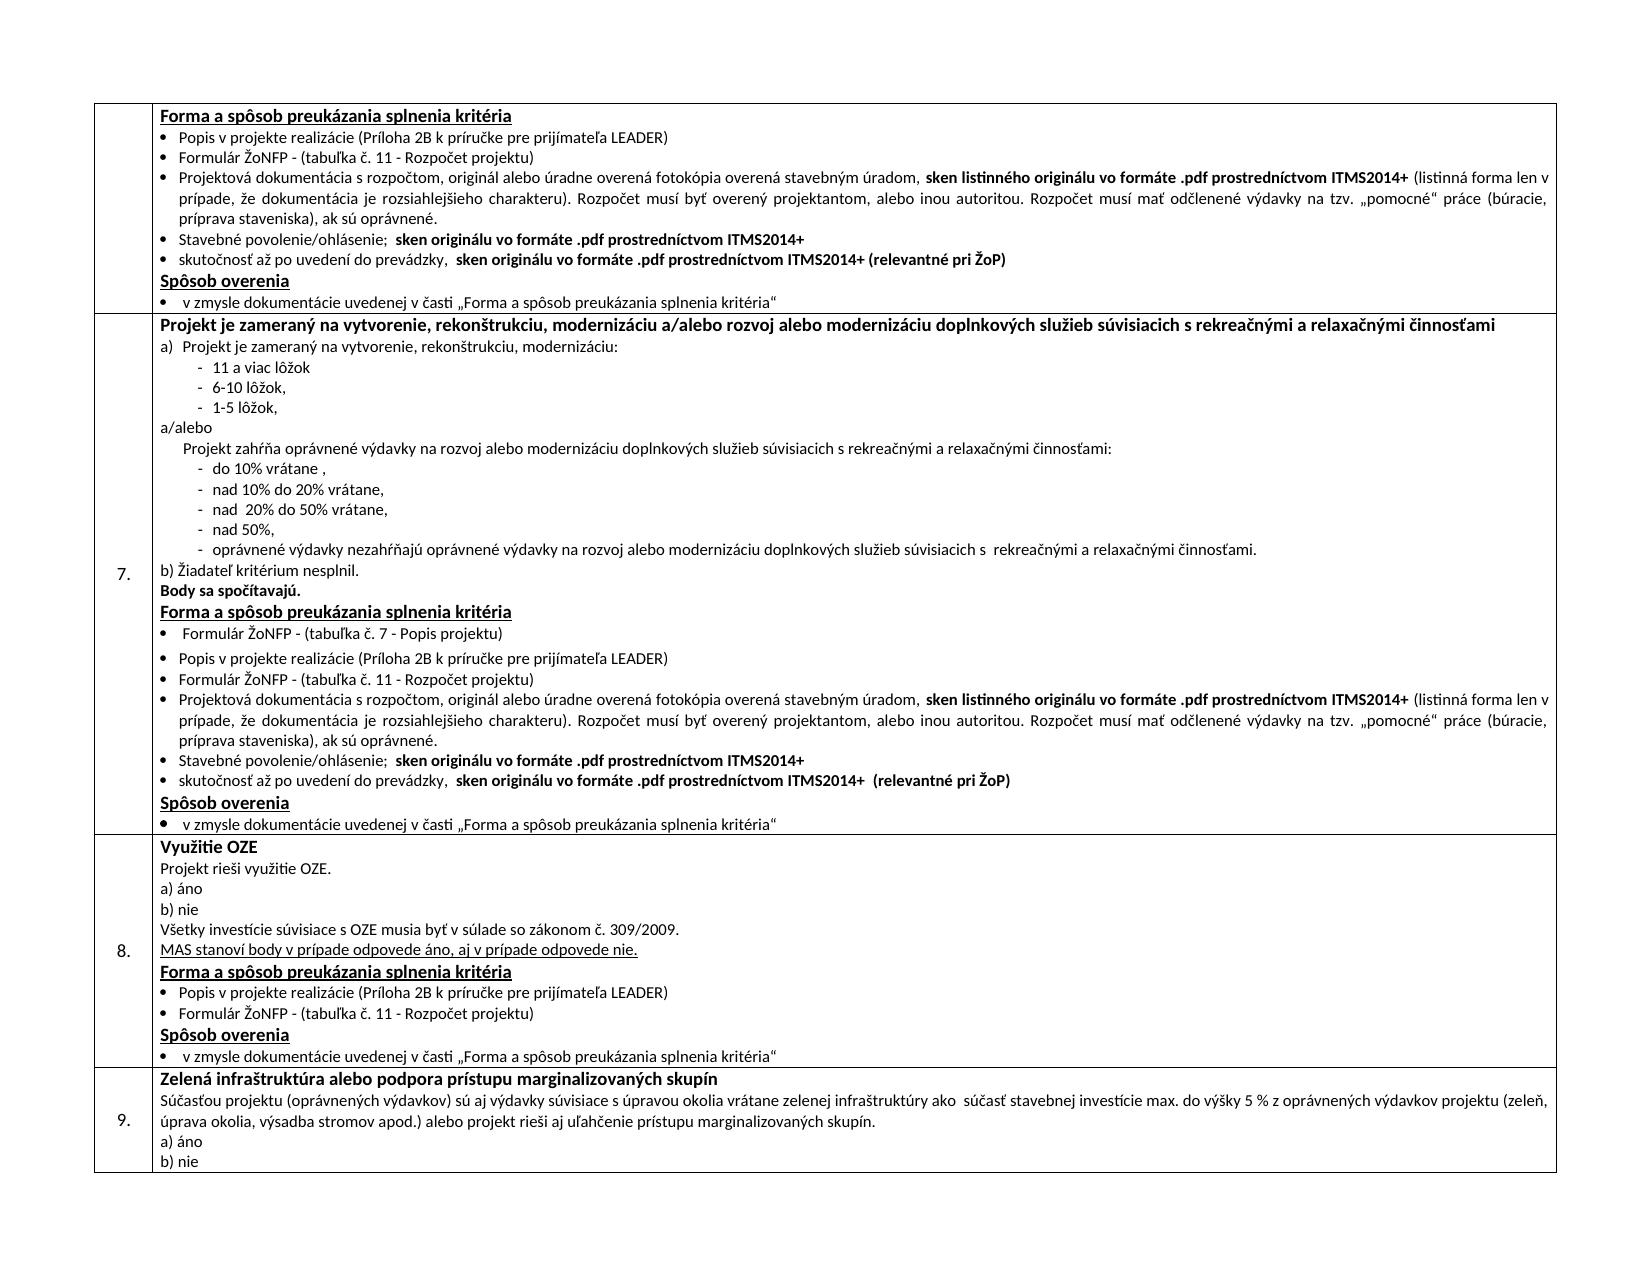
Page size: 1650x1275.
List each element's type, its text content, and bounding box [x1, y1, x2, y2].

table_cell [153, 104, 1556, 313]
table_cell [153, 1068, 1556, 1172]
table_cell 9. [95, 1068, 152, 1172]
table_cell Využitie OZE Projekt rieši využitie OZE. a) áno b) nie Všetky investície súvisiace s OZE musia byť v súlade so zákonom č. 309/2009. MAS stanoví body v prípade odpovede áno, aj v prípade odpovede nie. Forma a spôsob preukázania splnenia kritéria Popis v projekte realizácie (Príloha 2B k príručke pre prijímateľa LEADER) Formulár ŽoNFP - (tabuľka č. 11 - Rozpočet projektu) Spôsob overenia v zmysle dokumentácie uvedenej v časti „Forma a spôsob preukázania splnenia kritéria“ [153, 835, 1556, 1067]
table_cell 6. [95, 104, 152, 313]
table_cell Projekt je zameraný na vytvorenie, rekonštrukciu, modernizáciu a/alebo rozvoj alebo modernizáciu doplnkových služieb súvisiacich s rekreačnými a relaxačnými činnosťami Projekt je zameraný na vytvorenie, rekonštrukciu, modernizáciu: 11 a viac lôžok 6-10 lôžok, 1-5 lôžok, a/alebo Projekt zahŕňa oprávnené výdavky na rozvoj alebo modernizáciu doplnkových služieb súvisiacich s rekreačnými a relaxačnými činnosťami: do 10% vrátane , nad 10% do 20% vrátane, nad 20% do 50% vrátane, nad 50%, oprávnené výdavky nezahŕňajú oprávnené výdavky na rozvoj alebo modernizáciu doplnkových služieb súvisiacich s rekreačnými a relaxačnými činnosťami. b) Žiadateľ kritérium nesplnil. Body sa spočítavajú. Forma a spôsob preukázania splnenia kritéria Formulár ŽoNFP - (tabuľka č. 7 - Popis projektu) Popis v projekte realizácie (Príloha 2B k príručke pre prijímateľa LEADER) Formulár ŽoNFP - (tabuľka č. 11 - Rozpočet projektu) Projektová dokumentácia s rozpočtom, originál alebo úradne overená fotokópia overená stavebným úradom, sken listinného originálu vo formáte .pdf prostredníctvom ITMS2014+ (listinná forma len v prípade, že dokumentácia je rozsiahlejšieho charakteru). Rozpočet musí byť overený projektantom, alebo inou autoritou. Rozpočet musí mať odčlenené výdavky na tzv. „pomocné“ práce (búracie, príprava staveniska), ak sú oprávnené. Stavebné povolenie/ohlásenie; sken originálu vo formáte .pdf prostredníctvom ITMS2014+ skutočnosť až po uvedení do prevádzky, sken originálu vo formáte .pdf prostredníctvom ITMS2014+ (relevantné pri ŽoP) Spôsob overenia v zmysle dokumentácie uvedenej v časti „Forma a spôsob preukázania splnenia kritéria“ [153, 314, 1556, 834]
table_cell 8. [95, 835, 152, 1067]
table_cell 7. [95, 314, 152, 834]
